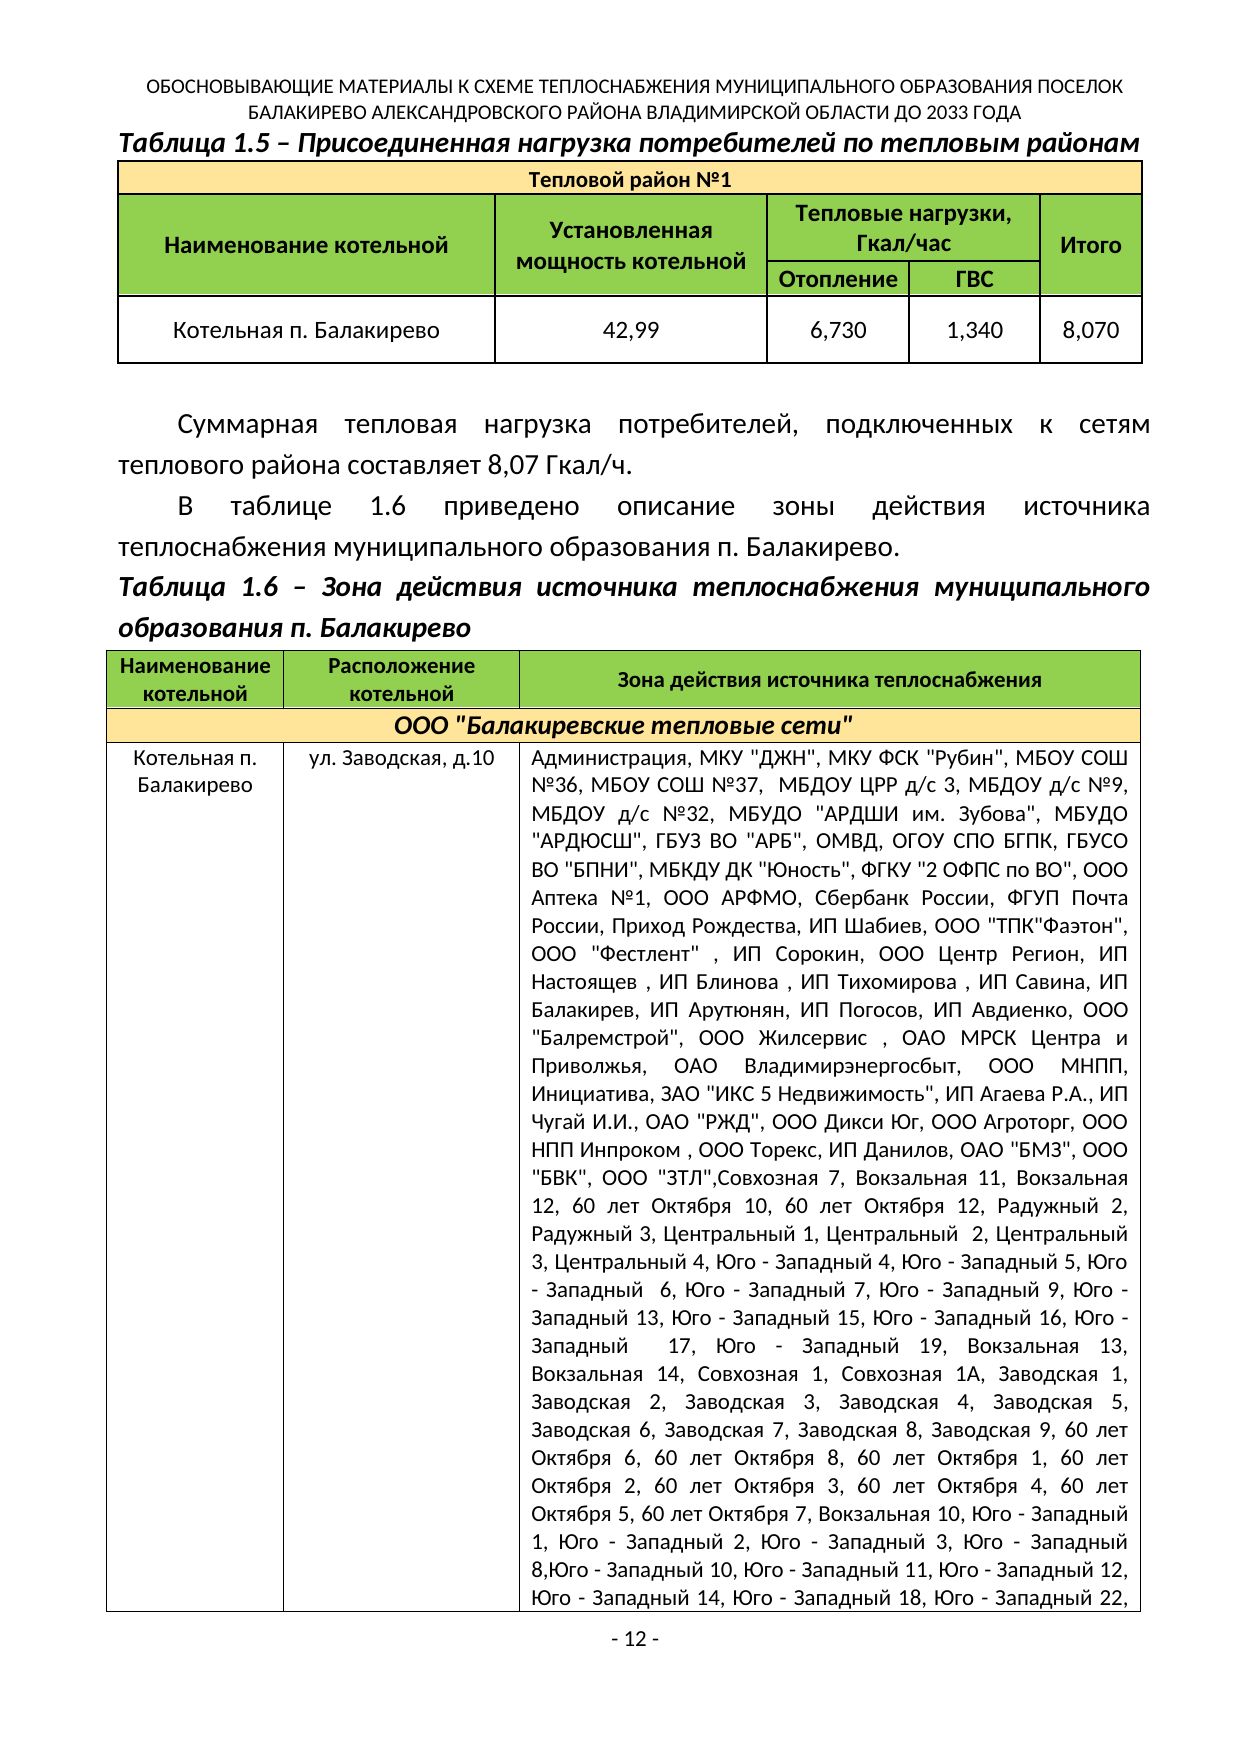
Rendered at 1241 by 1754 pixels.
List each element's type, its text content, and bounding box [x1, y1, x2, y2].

table_cell Установленная мощность котельной [496, 195, 766, 294]
text В таблице 1.6 приведено описание зоны действия источника теплоснабжения муниципального образования п. Балакирево. [118, 487, 1152, 563]
text Таблица 1.6 – Зона действия источника теплоснабжения муниципального образования п. Балакирево [118, 568, 1152, 645]
text Таблица 1.5 – Присоединенная нагрузка потребителей по тепловым районам [118, 124, 1152, 160]
table_cell ул. Заводская, д.10 [284, 743, 519, 1611]
table_header Наименование котельной [107, 651, 283, 707]
table_cell 6,730 [768, 297, 908, 362]
table_header Расположение котельной [284, 651, 519, 707]
table_header Тепловой район №1 [119, 162, 1141, 193]
table_cell Тепловые нагрузки, Гкал/час [768, 195, 1039, 260]
table_cell 42,99 [496, 297, 766, 362]
table_cell 1,340 [910, 297, 1039, 362]
table_cell Котельная п. Балакирево [107, 743, 283, 1611]
table_cell ГВС [910, 262, 1039, 294]
table_cell Итого [1041, 195, 1141, 294]
table_cell Котельная п. Балакирево [119, 297, 494, 362]
table_cell 8,070 [1041, 297, 1141, 362]
table_cell Отопление [768, 262, 908, 294]
table_cell ООО "Балакиревские тепловые сети" [107, 709, 1140, 742]
table_header Зона действия источника теплоснабжения [520, 651, 1140, 707]
text Суммарная тепловая нагрузка потребителей, подключенных к сетям теплового района составляет 8,07 Гкал/ч. [118, 405, 1152, 481]
table_cell Наименование котельной [119, 195, 494, 294]
